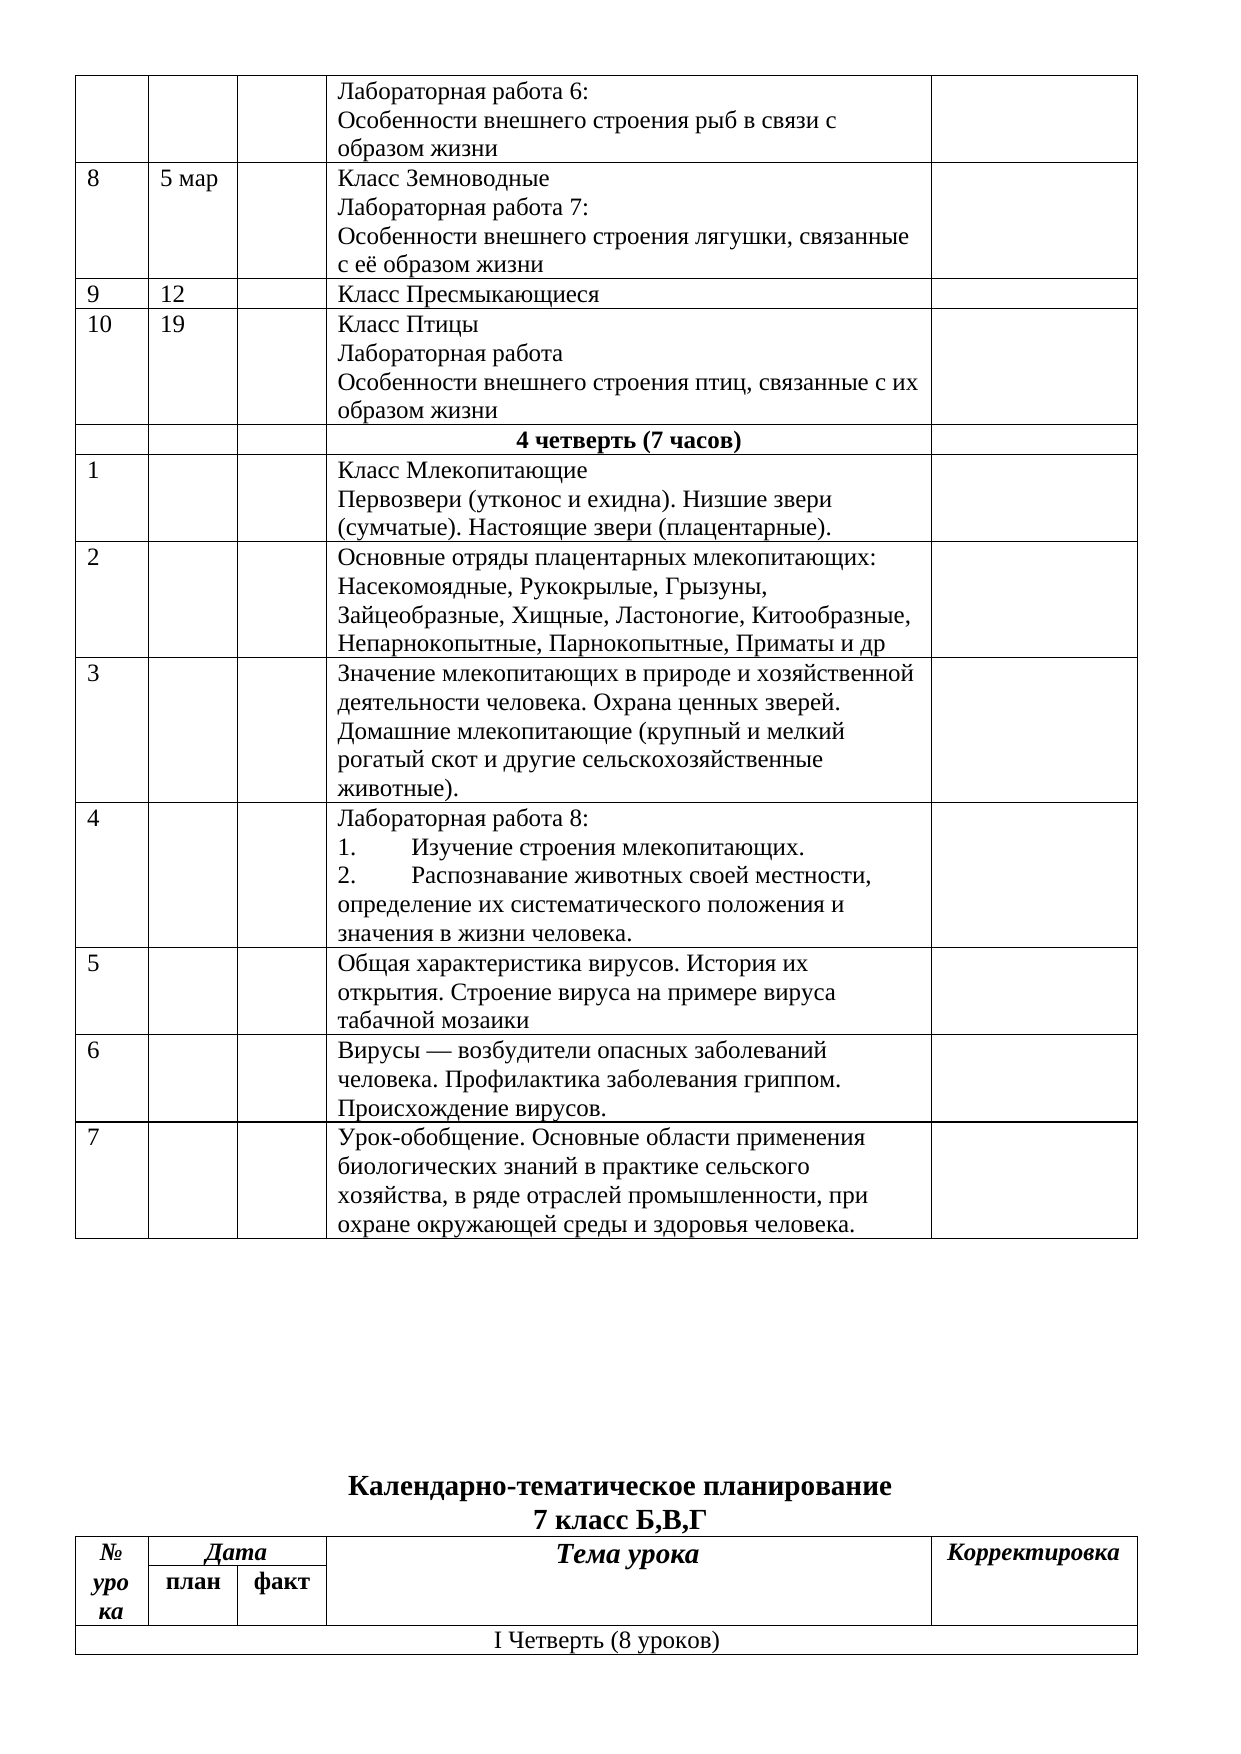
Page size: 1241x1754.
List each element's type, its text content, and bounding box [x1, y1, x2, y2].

table_cell [238, 279, 326, 308]
table_cell Класс Земноводные Лабораторная работа 7: Особенности внешнего строения лягушки, связанные с её образом жизни [327, 163, 931, 278]
table_cell 7 [76, 1123, 148, 1237]
table_cell 5 мар [149, 163, 237, 278]
table_cell [932, 948, 1137, 1034]
table_cell [149, 948, 237, 1034]
text Календарно-тематическое планирование [75, 1468, 1165, 1502]
table_cell [238, 1123, 326, 1237]
table_cell [932, 455, 1137, 541]
table_header Тема урока [327, 1537, 931, 1624]
table_cell Значение млекопитающих в природе и хозяйственной деятельности человека. Охрана ценных зверей. Домашние млекопитающие (крупный и мелкий рогатый скот и другие сельскохозяйственные животные). [327, 658, 931, 802]
table_cell [932, 163, 1137, 278]
table_cell I Четверть (8 уроков) [76, 1626, 1137, 1654]
text 7 класс Б,В,Г [75, 1502, 1165, 1536]
table_cell 10 [76, 309, 148, 424]
table_cell 2 [76, 542, 148, 657]
table_cell Урок-обобщение. Основные области применения биологических знаний в практике сельского хозяйства, в ряде отраслей промышленности, при охране окружающей среды и здоровья человека. [327, 1123, 931, 1237]
table_header Корректировка [932, 1537, 1137, 1624]
table_cell план [149, 1566, 237, 1624]
table_cell [149, 1035, 237, 1121]
table_cell [932, 279, 1137, 308]
table_cell [149, 455, 237, 541]
table_cell [238, 803, 326, 947]
table_cell [932, 1123, 1137, 1237]
table_cell 3 [76, 658, 148, 802]
table_cell [932, 542, 1137, 657]
table_cell [238, 455, 326, 541]
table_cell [327, 76, 931, 162]
table_cell 26 [149, 76, 237, 162]
table_cell [932, 76, 1137, 162]
table_cell факт [238, 1566, 326, 1624]
table_cell 4 [76, 803, 148, 947]
table_cell Класс Пресмыкающиеся [327, 279, 931, 308]
table_cell Класс Птицы Лабораторная работа Особенности внешнего строения птиц, связанные с их образом жизни [327, 309, 931, 424]
table_cell 8 [76, 163, 148, 278]
table_cell [238, 948, 326, 1034]
table_cell 6 [76, 1035, 148, 1121]
table_cell Лабораторная работа 8: 1. Изучение строения млекопитающих. 2. Распознавание животных своей местности, определение их систематического положения и значения в жизни человека. [327, 803, 931, 947]
table_cell [932, 803, 1137, 947]
table_cell [932, 425, 1137, 454]
table_cell 1 [76, 455, 148, 541]
table_cell Общая характеристика вирусов. История их открытия. Строение вируса на примере вируса табачной мозаики [327, 948, 931, 1034]
table_cell 5 [76, 948, 148, 1034]
table_cell [76, 425, 148, 454]
table_cell [932, 658, 1137, 802]
table_cell [238, 425, 326, 454]
table_cell [238, 1035, 326, 1121]
table_cell [238, 163, 326, 278]
table_cell [932, 309, 1137, 424]
table_cell [149, 658, 237, 802]
table_header № урока [76, 1537, 148, 1624]
table_cell Класс Млекопитающие Первозвери (утконос и ехидна). Низшие звери (сумчатые). Настоящие звери (плацентарные). [327, 455, 931, 541]
table_cell [149, 803, 237, 947]
table_cell [149, 542, 237, 657]
table_cell Основные отряды плацентарных млекопитающих: Насекомоядные, Рукокрылые, Грызуны, Зайцеобразные, Хищные, Ластоногие, Китообразные, Непарнокопытные, Парнокопытные, Приматы и др [327, 542, 931, 657]
table_cell [149, 425, 237, 454]
table_cell 12 [149, 279, 237, 308]
table_cell [238, 658, 326, 802]
table_cell [238, 309, 326, 424]
table_cell 4 четверть (7 часов) [327, 425, 931, 454]
table_cell [149, 1123, 237, 1237]
table_cell 7 [76, 76, 148, 162]
table_cell 9 [76, 279, 148, 308]
table_cell [932, 1035, 1137, 1121]
table_cell [238, 76, 326, 162]
table_cell [238, 542, 326, 657]
table_cell Вирусы — возбудители опасных заболеваний человека. Профилактика заболевания гриппом. Происхождение вирусов. [327, 1035, 931, 1121]
table_cell 19 [149, 309, 237, 424]
table_header Дата [149, 1537, 326, 1565]
